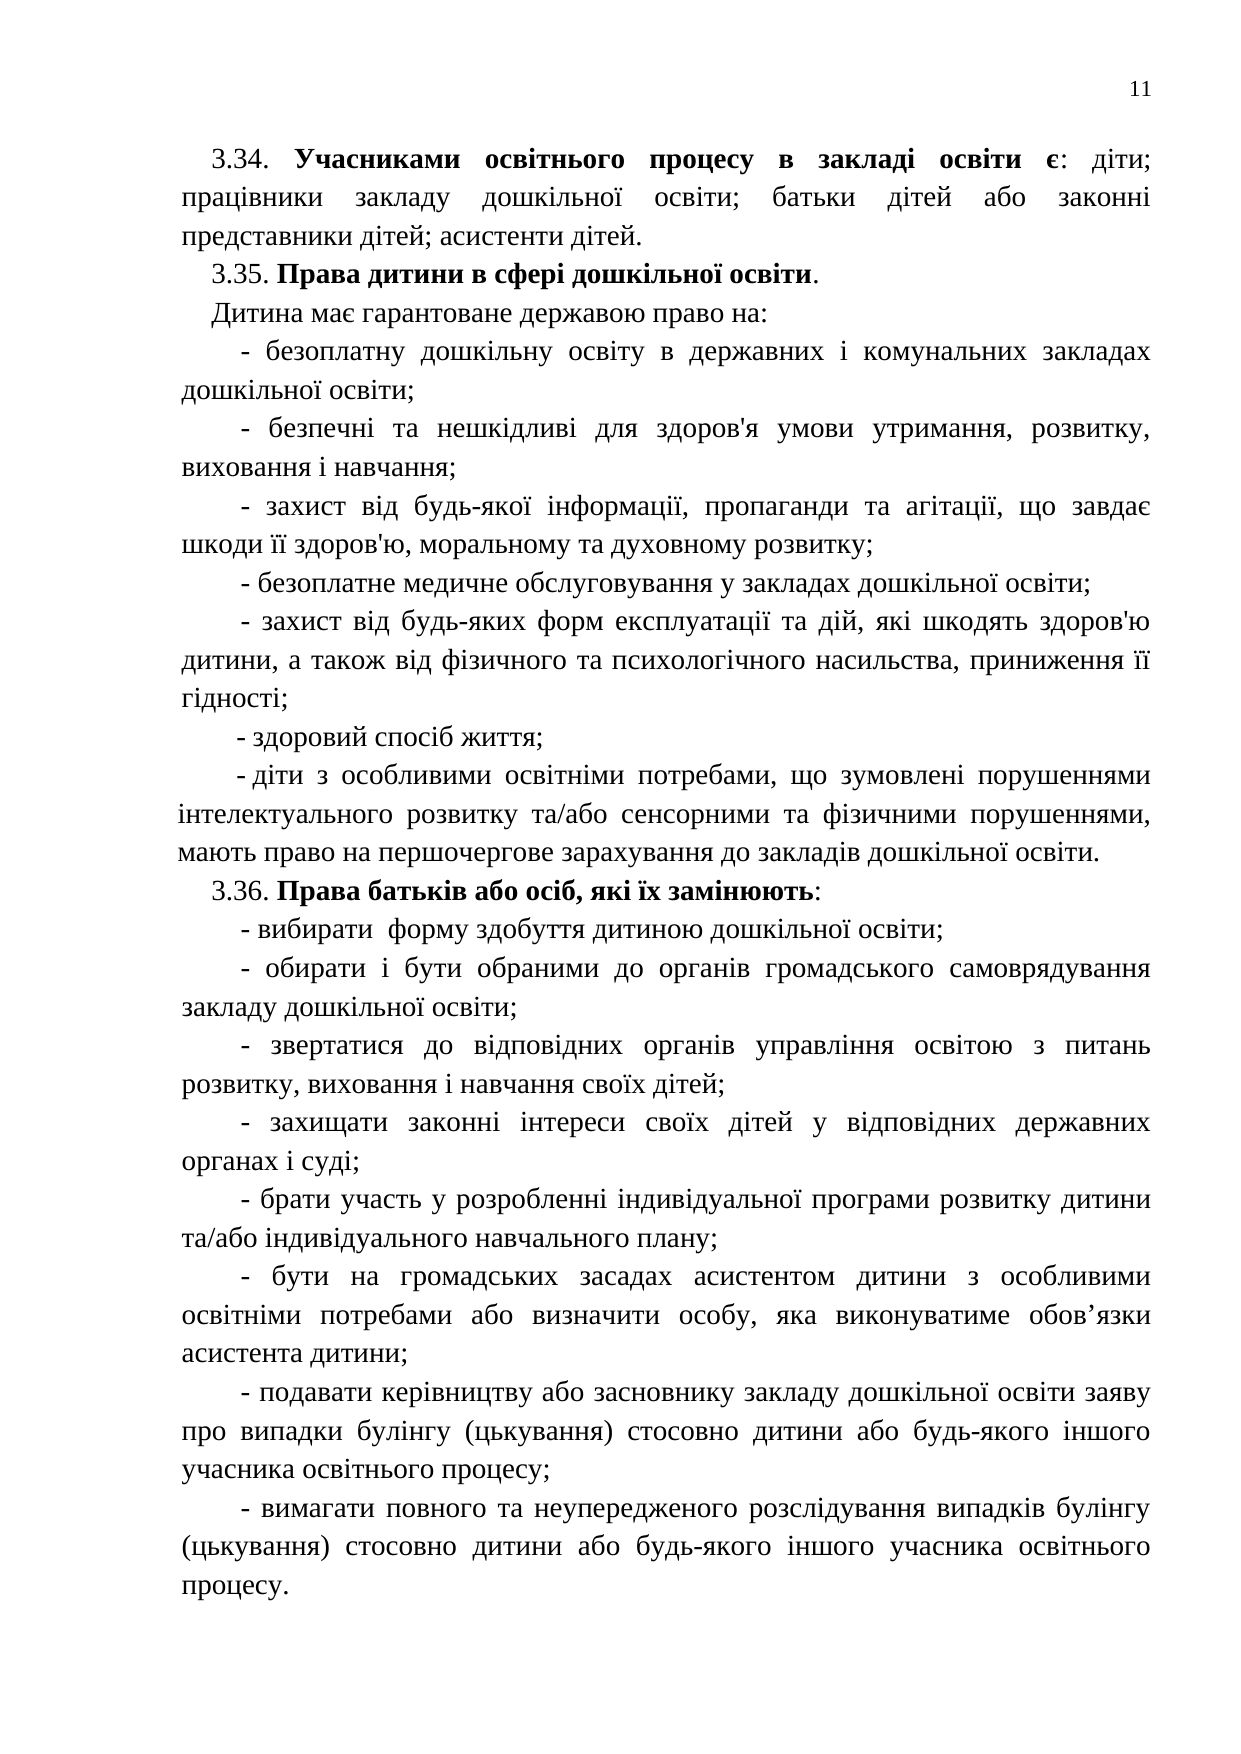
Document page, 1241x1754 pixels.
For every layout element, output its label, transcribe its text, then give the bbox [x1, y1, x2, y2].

text - безоплатне медичне обслуговування у закладах дошкільної освіти; [181, 565, 1152, 598]
text - вибирати форму здобуття дитиною дошкільної освіти; [181, 912, 1152, 945]
text Дитина має гарантоване державою право на: [181, 295, 1152, 328]
list діти з особливими освітніми потребами, що зумовлені порушеннями інтелектуального розвитку та/або сенсорними та фізичними порушеннями, мають право на першочергове зарахування до закладів дошкільної освіти. [177, 757, 1152, 868]
text - вимагати повного та неупередженого розслідування випадків булінгу (цькування) стосовно дитини або будь-якого іншого учасника освітнього процесу. [181, 1490, 1152, 1600]
text - звертатися до відповідних органів управління освітою з питань розвитку, виховання і навчання своїх дітей; [181, 1027, 1152, 1099]
text - брати участь у розробленні індивідуальної програми розвитку дитини та/або індивідуального навчального плану; [181, 1181, 1152, 1253]
text - обирати і бути обраними до органів громадського самоврядування закладу дошкільної освіти; [181, 950, 1152, 1022]
text - захист від будь-якої інформації, пропаганди та агітації, що завдає шкоди її здоров'ю, моральному та духовному розвитку; [181, 488, 1152, 560]
text - подавати керівництву або засновнику закладу дошкільної освіти заяву про випадки булінгу (цькування) стосовно дитини або будь-якого іншого учасника освітнього процесу; [181, 1374, 1152, 1485]
text - безпечні та нешкідливі для здоров'я умови утримання, розвитку, виховання і навчання; [181, 411, 1152, 483]
text 3.35. Права дитини в сфері дошкільної освіти. [181, 256, 1152, 290]
text 3.36. Права батьків або осіб, які їх замінюють: [181, 873, 1152, 907]
text - захист від будь-яких форм експлуатації та дій, які шкодять здоров'ю дитини, а також від фізичного та психологічного насильства, приниження її гідності; [181, 603, 1152, 714]
text - захищати законні інтереси своїх дітей у відповідних державних органах і суді; [181, 1104, 1152, 1176]
list здоровий спосіб життя; [177, 719, 1152, 752]
text - бути на громадських засадах асистентом дитини з особливими освітніми потребами або визначити особу, яка виконуватиме обов’язки асистента дитини; [181, 1258, 1152, 1369]
text 3.34. Учасниками освітнього процесу в закладі освіти є: діти; працівники закладу дошкільної освіти; батьки дітей або законні представники дітей; асистенти дітей. [181, 141, 1152, 251]
text - безоплатну дошкільну освіту в державних і комунальних закладах дошкільної освіти; [181, 333, 1152, 406]
